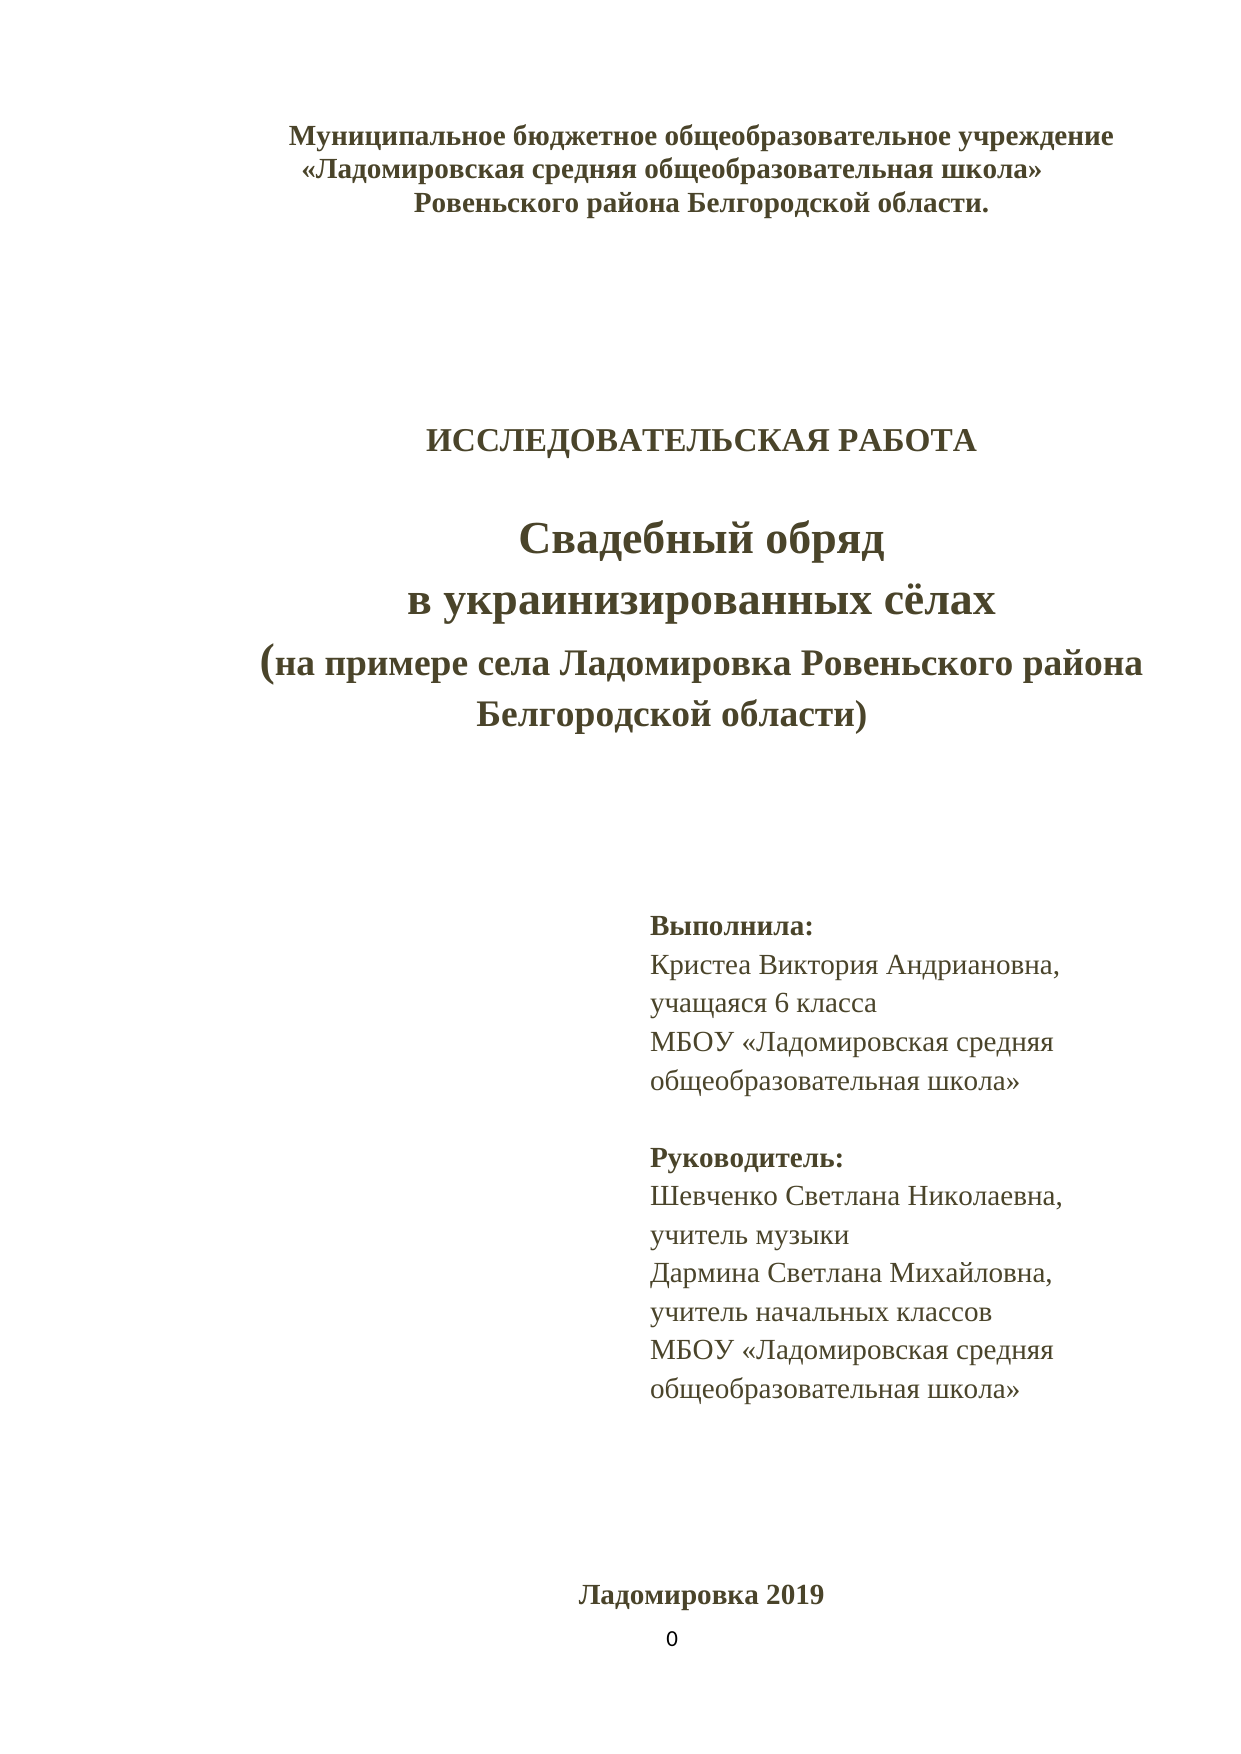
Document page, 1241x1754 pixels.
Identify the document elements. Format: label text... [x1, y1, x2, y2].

text учитель музыки [650, 1217, 1167, 1250]
text учитель начальных классов [650, 1294, 1167, 1327]
text Руководитель: [650, 1140, 1167, 1173]
text Шевченко Светлана Николаевна, [650, 1178, 1167, 1212]
text Ладомировка 2019 [177, 1577, 1167, 1611]
text Кристеа Виктория Андриановна, [650, 947, 1167, 981]
text Дармина Светлана Михайловна, [650, 1255, 1167, 1289]
subtitle ИССЛЕДОВАТЕЛЬСКАЯ РАБОТА [177, 420, 1167, 458]
text МБОУ «Ладомировская средняя общеобразовательная школа» [650, 1332, 1167, 1404]
text Ровеньского района Белгородской области. [177, 185, 1167, 219]
text учащаяся 6 класса [650, 986, 1167, 1019]
text Муниципальное бюджетное общеобразовательное учреждение «Ладомировская средняя общеобразовательная школа» [177, 118, 1167, 185]
text (на примере села Ладомировка Ровеньского района Белгородской области) [177, 632, 1167, 734]
text Свадебный обряд [177, 511, 1167, 564]
text в украинизированных сёлах [177, 572, 1167, 624]
text МБОУ «Ладомировская средняя общеобразовательная школа» [650, 1024, 1167, 1096]
text Выполнила: [650, 908, 1167, 942]
